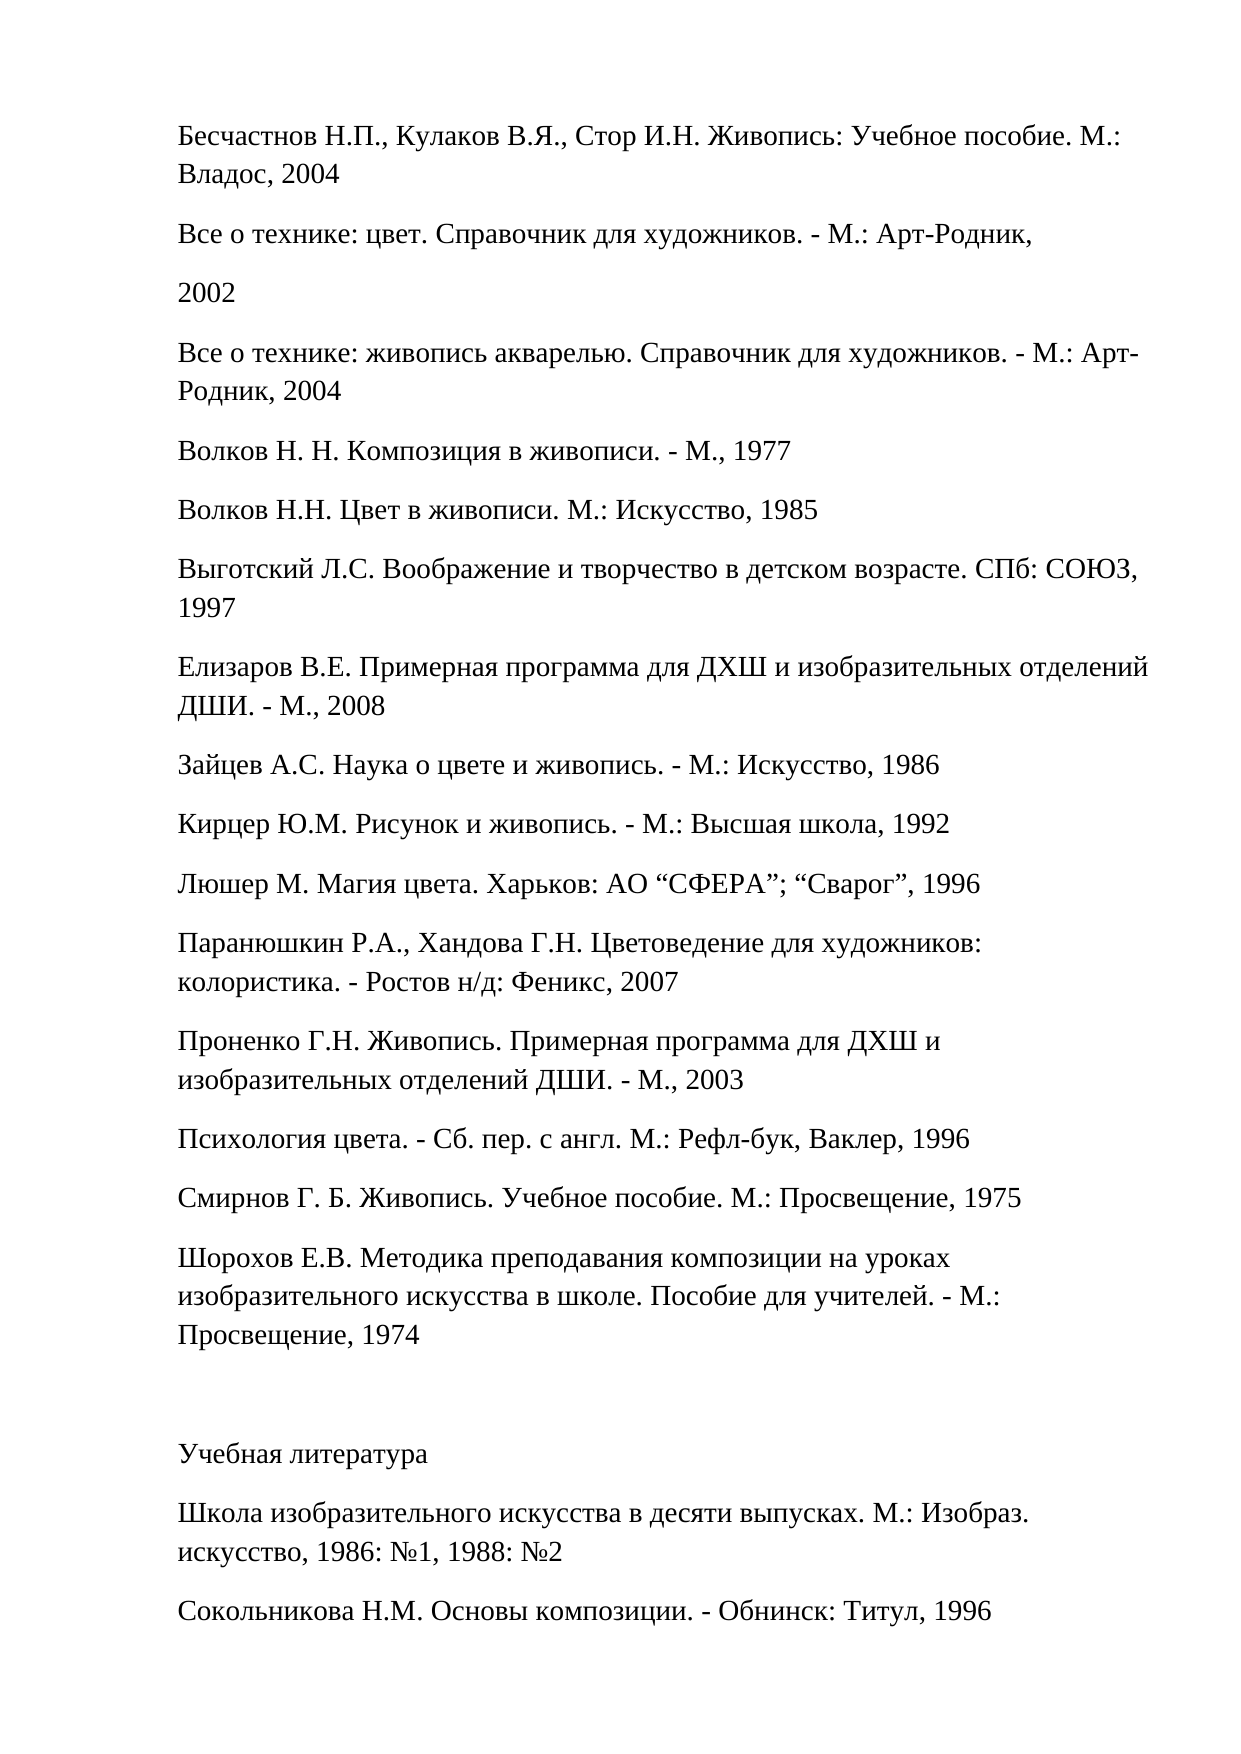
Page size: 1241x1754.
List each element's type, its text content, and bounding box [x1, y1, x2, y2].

text Кирцер Ю.М. Рисунок и живопись. - М.: Высшая школа, 1992 [177, 807, 1152, 840]
text Психология цвета. - Сб. пер. с англ. М.: Рефл-бук, Ваклер, 1996 [177, 1121, 1152, 1155]
text 2002 [177, 275, 1152, 309]
text Проненко Г.Н. Живопись. Примерная программа для ДХШ и изобразительных отделений ДШИ. - М., 2003 [177, 1023, 1152, 1095]
text Паранюшкин Р.А., Хандова Г.Н. Цветоведение для художников: колористика. - Ростов н/д: Феникс, 2007 [177, 925, 1152, 997]
text Люшер М. Магия цвета. Харьков: АО “СФЕРА”; “Сварог”, 1996 [177, 866, 1152, 899]
text Шорохов Е.В. Методика преподавания композиции на уроках изобразительного искусства в школе. Пособие для учителей. - М.: Просвещение, 1974 [177, 1240, 1152, 1351]
text Учебная литература [177, 1436, 1152, 1469]
text Бесчастнов Н.П., Кулаков В.Я., Стор И.Н. Живопись: Учебное пособие. М.: Владос, 2004 [177, 118, 1152, 190]
text Смирнов Г. Б. Живопись. Учебное пособие. М.: Просвещение, 1975 [177, 1181, 1152, 1214]
text Елизаров В.Е. Примерная программа для ДХШ и изобразительных отделений ДШИ. - М., 2008 [177, 649, 1152, 721]
text Все о технике: живопись акварелью. Справочник для художников. - М.: Арт-Родник, 2004 [177, 335, 1152, 407]
text Волков Н. Н. Композиция в живописи. - М., 1977 [177, 433, 1152, 466]
text Выготский Л.С. Воображение и творчество в детском возрасте. СПб: СОЮЗ, 1997 [177, 551, 1152, 623]
text Зайцев А.С. Наука о цвете и живопись. - М.: Искусство, 1986 [177, 747, 1152, 781]
text Школа изобразительного искусства в десяти выпусках. М.: Изобраз. искусство, 1986: №1, 1988: №2 [177, 1495, 1152, 1567]
text Волков Н.Н. Цвет в живописи. М.: Искусство, 1985 [177, 492, 1152, 526]
text Сокольникова Н.М. Основы композиции. - Обнинск: Титул, 1996 [177, 1593, 1152, 1627]
text Все о технике: цвет. Справочник для художников. - М.: Арт-Родник, [177, 216, 1152, 249]
